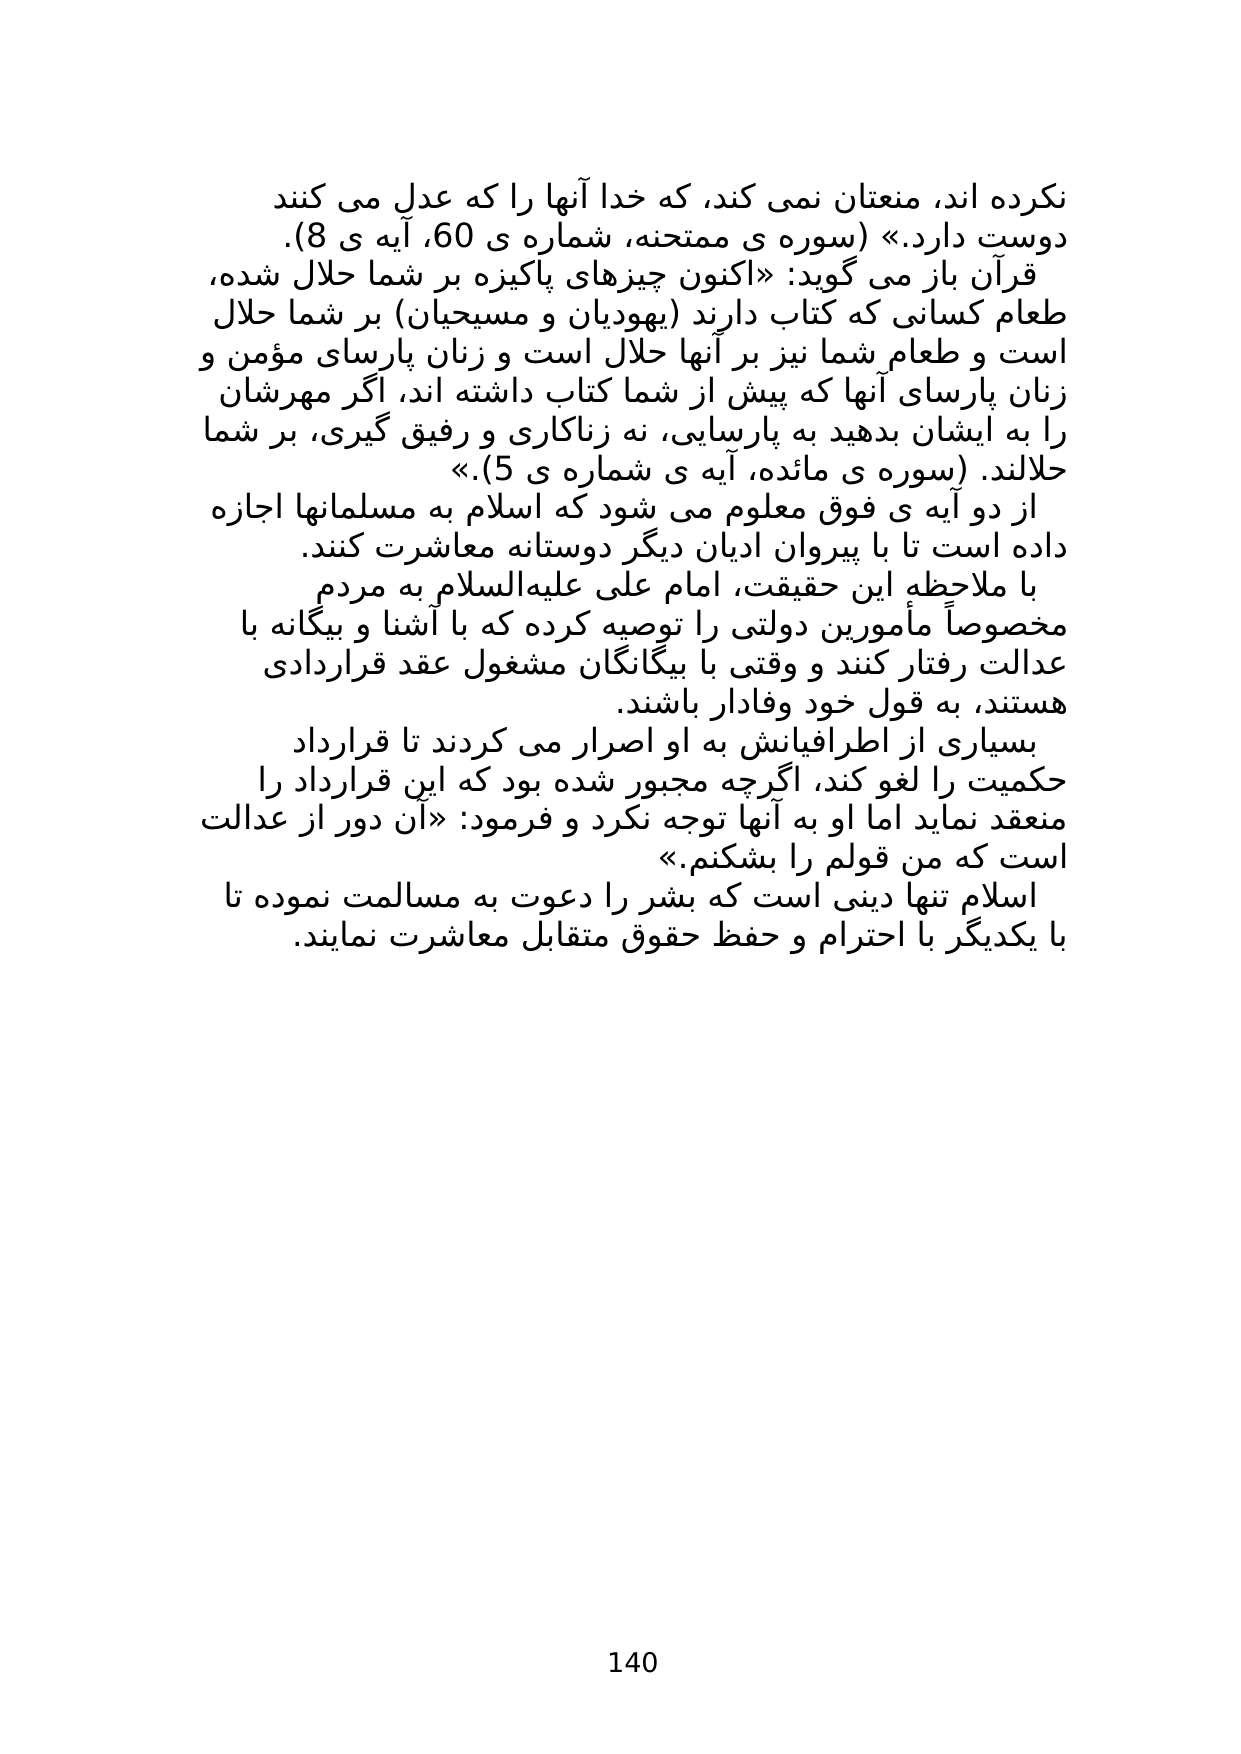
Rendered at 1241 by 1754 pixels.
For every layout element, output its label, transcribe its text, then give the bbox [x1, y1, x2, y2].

text از دو آيه ى فوق معلوم مى شود كه اسلام به مسلمانها اجازه داده است تا با پيروان اديان ديگر دوستانه معاشرت كنند. [197, 488, 1069, 566]
text بسيارى از اطرافيانش به او اصرار مى كردند تا قرارداد حكميت را لغو كند، اگرچه مجبور شده بود كه اين قرارداد را منعقد نمايد اما او به آنها توجه نكرد و فرمود: «آن دور از عدالت است كه من قولم را بشكنم.» [197, 721, 1069, 877]
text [197, 177, 1069, 255]
text قرآن باز مى گويد: «اكنون چيزهاى پاكيزه بر شما حلال شده، طعام كسانى كه كتاب دارند (يهوديان و مسيحيان) بر شما حلال است و طعام شما نيز بر آنها حلال است و زنان پارساى مؤمن و زنان پارساى آنها كه پيش از شما كتاب داشته اند، اگر مهرشان را به ايشان بدهيد به پارسايى، نه زناكارى و رفيق گيرى، بر شما حلالند. (سوره ى مائده، آيه ى شماره ى 5).» [197, 255, 1069, 488]
text با ملاحظه اين حقيقت، امام على عليه‌السلام به مردم مخصوصاً مأمورين دولتى را توصيه كرده كه با آشنا و بيگانه با عدالت رفتار كنند و وقتى با بيگانگان مشغول عقد قراردادى هستند، به قول خود وفادار باشند. [197, 566, 1069, 721]
text اسلام تنها دينى است كه بشر را دعوت به مسالمت نموده تا با يكديگر با احترام و حفظ حقوق متقابل معاشرت نمايند. [197, 877, 1069, 954]
